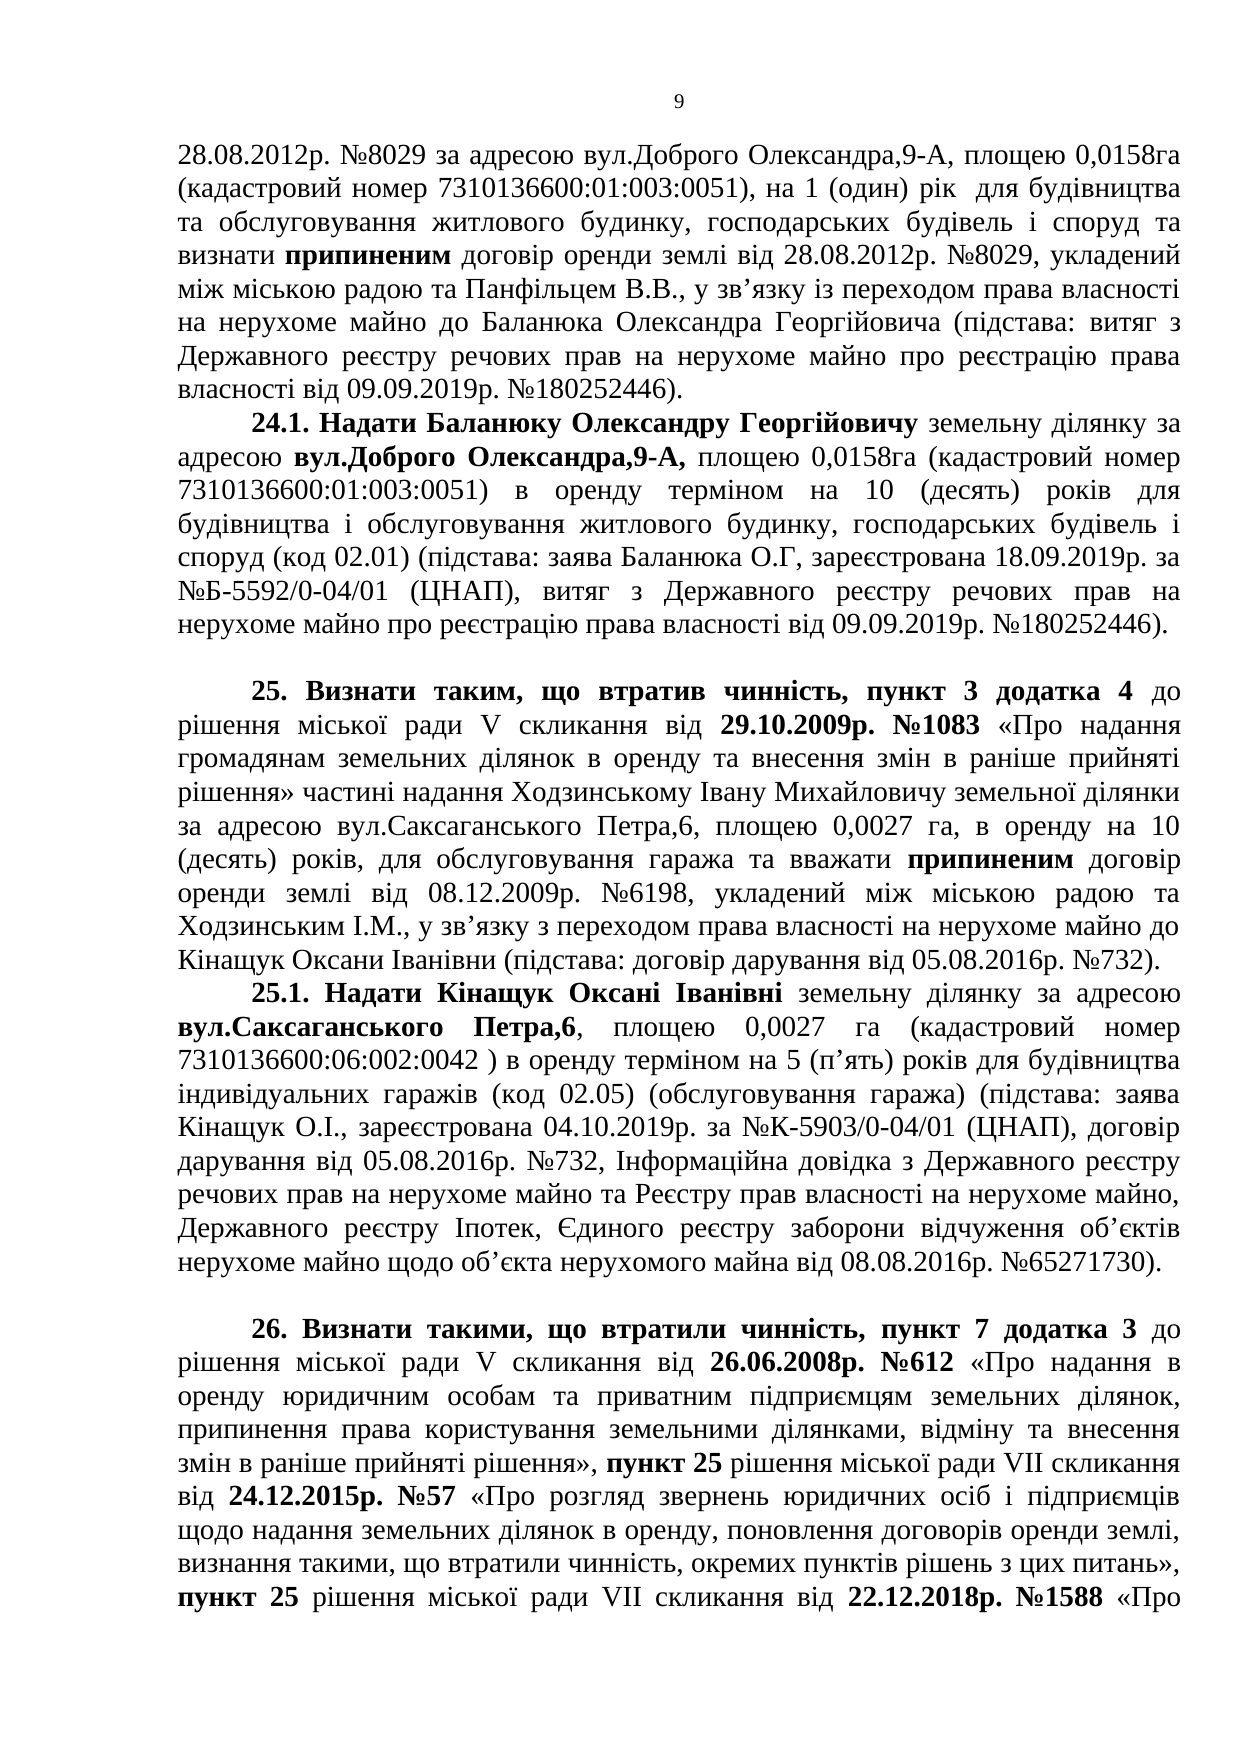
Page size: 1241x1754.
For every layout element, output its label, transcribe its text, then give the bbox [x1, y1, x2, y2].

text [177, 137, 1181, 338]
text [177, 1311, 1181, 1613]
text 25.1. Надати Кінащук Оксані Іванівні земельну ділянку за адресою вул.Саксаганського Петра,6, площею 0,0027 га (кадастровий номер 7310136600:06:002:0042 ) в оренду терміном на 5 (п’ять) років для будівництва індивідуальних гаражів (код 02.05) (обслуговування гаража) (підстава: заява Кінащук О.І., зареєстрована 04.10.2019р. за №К-5903/0-04/01 (ЦНАП), договір дарування від 05.08.2016р. №732, Інформаційна довідка з Державного реєстру речових прав на нерухоме майно та Реєстру прав власності на нерухоме майно, Державного реєстру Іпотек, Єдиного реєстру заборони відчуження об’єктів нерухоме майно щодо об’єкта нерухомого майна від 08.08.2016р. №65271730). [177, 975, 1181, 1277]
text 24.1. Надати Баланюку Олександру Георгійовичу земельну ділянку за адресою вул.Доброго Олександра,9-А, площею 0,0158га (кадастровий номер 7310136600:01:003:0051) в оренду терміном на 10 (десять) років для будівництва і обслуговування житлового будинку, господарських будівель і споруд (код 02.01) (підстава: заява Баланюка О.Г, зареєстрована 18.09.2019р. за №Б-5592/0-04/01 (ЦНАП), витяг з Державного реєстру речових прав на нерухоме майно про реєстрацію права власності від 09.09.2019р. №180252446). [177, 405, 1181, 606]
text 25. Визнати таким, що втратив чинність, пункт 3 додатка 4 до рішення міської ради V скликання від 29.10.2009р. №1083 «Про надання громадянам земельних ділянок в оренду та внесення змін в раніше прийняті рішення» частині надання Ходзинському Івану Михайловичу земельної ділянки за адресою вул.Саксаганського Петра,6, площею 0,0027 га, в оренду на 10 (десять) років, для обслуговування гаража та вважати припиненим договір оренди землі від 08.12.2009р. №6198, укладений між міською радою та Ходзинським І.М., у зв’язку з переходом права власності на нерухоме майно до Кінащук Оксани Іванівни (підстава: договір дарування від 05.08.2016р. №732). [177, 673, 1181, 975]
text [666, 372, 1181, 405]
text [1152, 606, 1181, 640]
